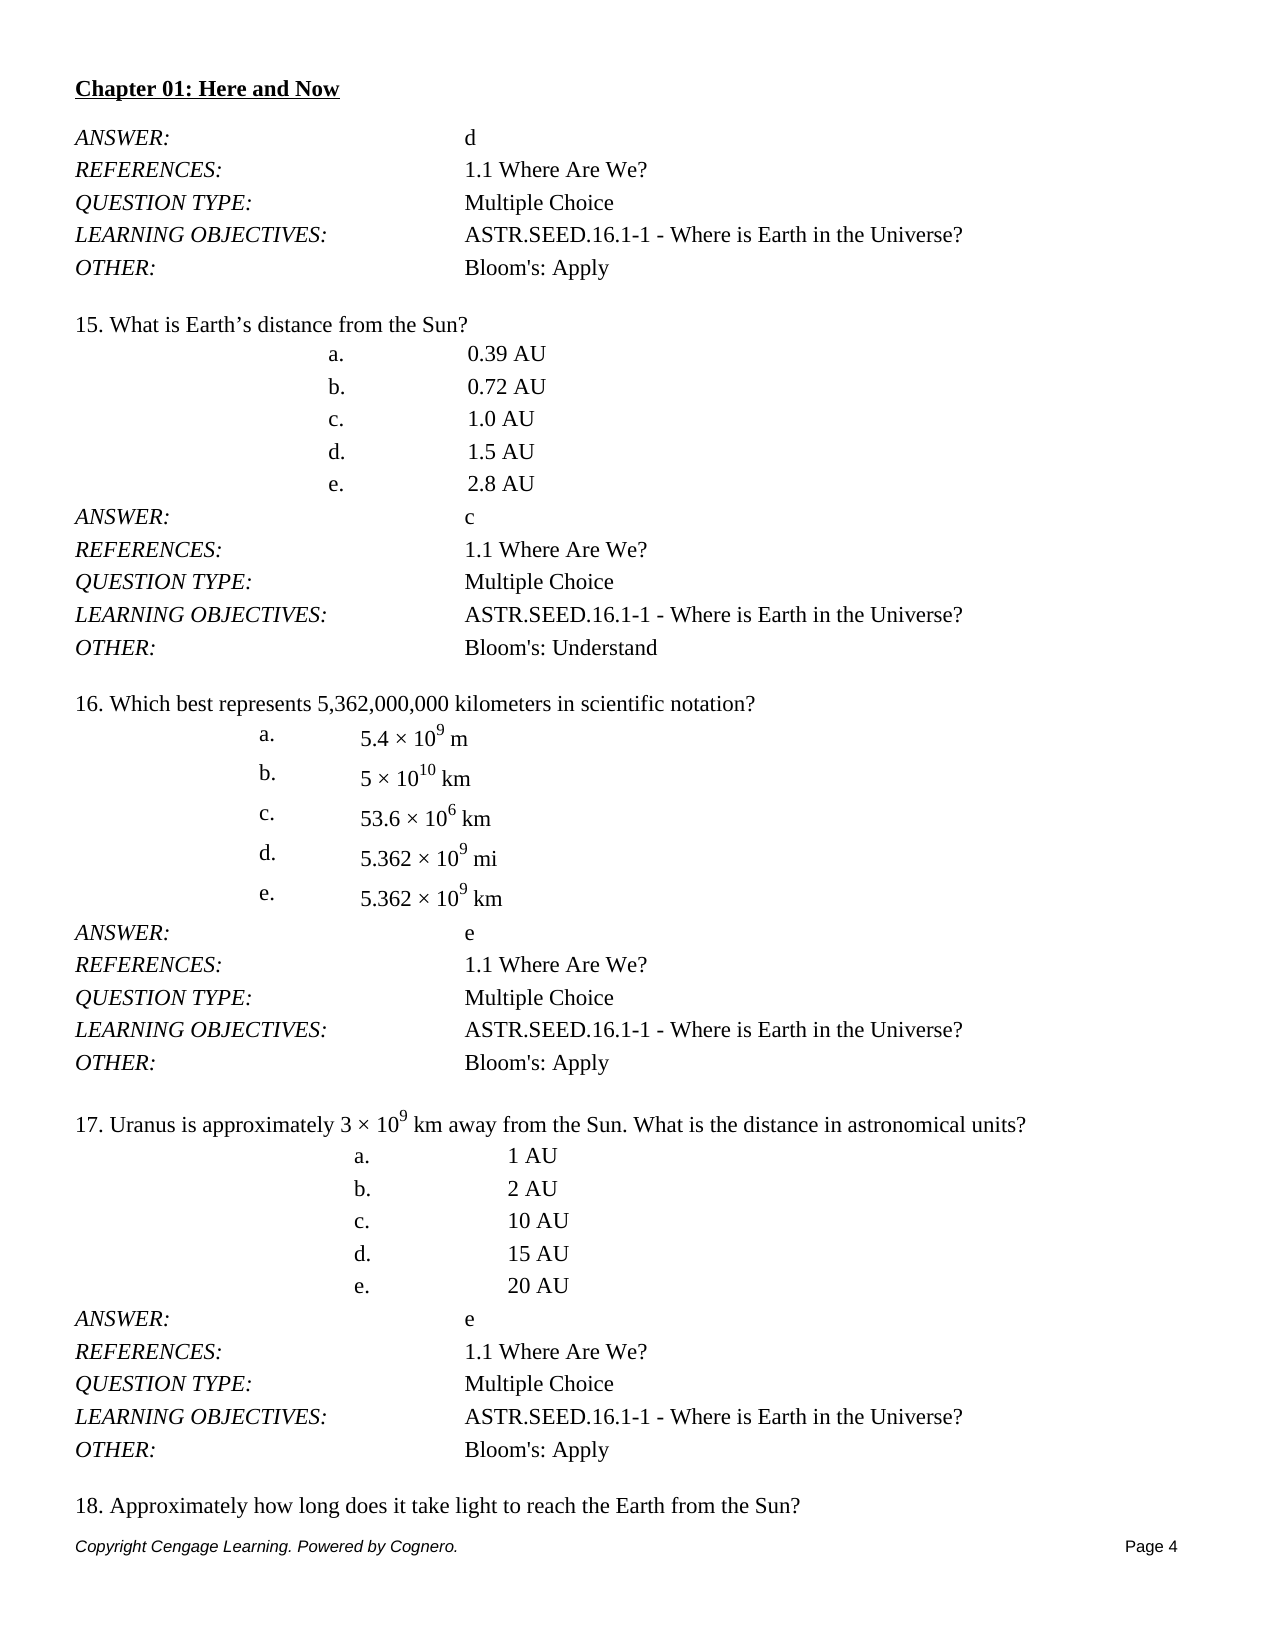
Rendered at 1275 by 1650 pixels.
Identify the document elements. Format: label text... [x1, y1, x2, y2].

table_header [75, 1492, 1200, 1518]
table_header 17. Uranus is approximately 3 × 109 km away from the Sun. What is the distance in astronomical units? [75, 1106, 1200, 1465]
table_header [75, 121, 1200, 284]
table_header 15. ​What is Earth’s distance from the Sun? [75, 311, 1200, 663]
table_header 16. Which best represents 5,362,000,000 kilometers in scientific notation? [75, 690, 1200, 1078]
